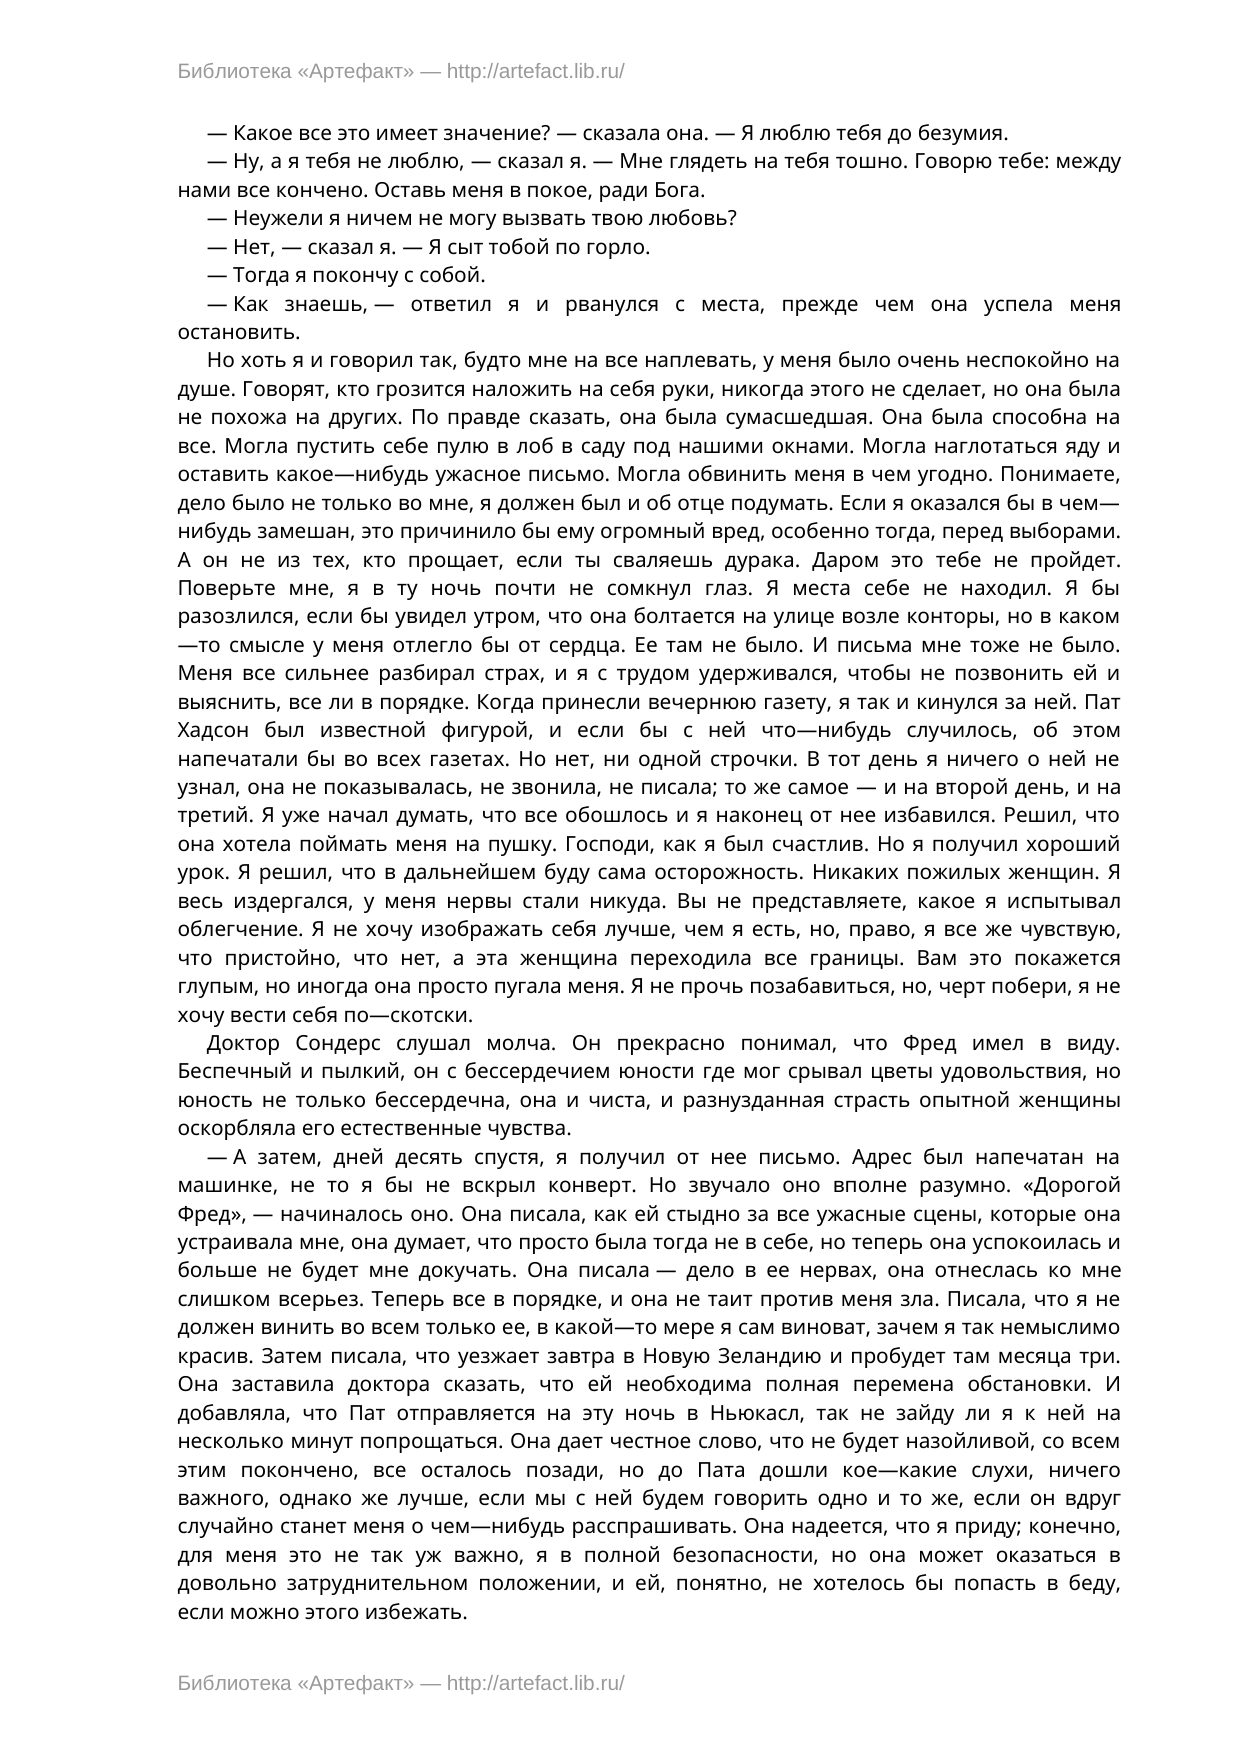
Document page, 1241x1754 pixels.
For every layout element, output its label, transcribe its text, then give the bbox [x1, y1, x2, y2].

text — Какое все это имеет значение? — сказала она. — Я люблю тебя до безумия. [177, 118, 1122, 147]
text — А затем, дней десять спустя, я получил от нее письмо. Адрес был напечатан на машинке, не то я бы не вскрыл конверт. Но звучало оно вполне разумно. «Дорогой Фред», — начиналось оно. Она писала, как ей стыдно за все ужасные сцены, которые она устраивала мне, она думает, что просто была тогда не в себе, но теперь она успокоилась и больше не будет мне докучать. Она писала — дело в ее нервах, она отнеслась ко мне слишком всерьез. Теперь все в порядке, и она не таит против меня зла. Писала, что я не должен винить во всем только ее, в какой—то мере я сам виноват, зачем я так немыслимо красив. Затем писала, что уезжает завтра в Новую Зеландию и пробудет там месяца три. Она заставила доктора сказать, что ей необходима полная перемена обстановки. И добавляла, что Пат отправляется на эту ночь в Ньюкасл, так не зайду ли я к ней на несколько минут попрощаться. Она дает честное слово, что не будет назойливой, со всем этим покончено, все осталось позади, но до Пата дошли кое—какие слухи, ничего важного, однако же лучше, если мы с ней будем говорить одно и то же, если он вдруг случайно станет меня о чем—нибудь расспрашивать. Она надеется, что я приду; конечно, для меня это не так уж важно, я в полной безопасности, но она может оказаться в довольно затруднительном положении, и ей, понятно, не хотелось бы попасть в беду, если можно этого избежать. [177, 1142, 1122, 1625]
text — Как знаешь, — ответил я и рванулся с места, прежде чем она успела меня остановить. [177, 289, 1122, 346]
text — Неужели я ничем не могу вызвать твою любовь? [177, 203, 1122, 232]
text Доктор Сондерс слушал молча. Он прекрасно понимал, что Фред имел в виду. Беспечный и пылкий, он с бессердечием юности где мог срывал цветы удовольствия, но юность не только бессердечна, она и чиста, и разнузданная страсть опытной женщины оскорбляла его естественные чувства. [177, 1028, 1122, 1142]
text Но хоть я и говорил так, будто мне на все наплевать, у меня было очень неспокойно на душе. Говорят, кто грозится наложить на себя руки, никогда этого не сделает, но она была не похожа на других. По правде сказать, она была сумасшедшая. Она была способна на все. Могла пустить себе пулю в лоб в саду под нашими окнами. Могла наглотаться яду и оставить какое—нибудь ужасное письмо. Могла обвинить меня в чем угодно. Понимаете, дело было не только во мне, я должен был и об отце подумать. Если я оказался бы в чем—нибудь замешан, это причинило бы ему огромный вред, особенно тогда, перед выборами. А он не из тех, кто прощает, если ты сваляешь дурака. Даром это тебе не пройдет. Поверьте мне, я в ту ночь почти не сомкнул глаз. Я места себе не находил. Я бы разозлился, если бы увидел утром, что она болтается на улице возле конторы, но в каком—то смысле у меня отлегло бы от сердца. Ее там не было. И письма мне тоже не было. Меня все сильнее разбирал страх, и я с трудом удерживался, чтобы не позвонить ей и выяснить, все ли в порядке. Когда принесли вечернюю газету, я так и кинулся за ней. Пат Хадсон был известной фигурой, и если бы с ней что—нибудь случилось, об этом напечатали бы во всех газетах. Но нет, ни одной строчки. В тот день я ничего о ней не узнал, она не показывалась, не звонила, не писала; то же самое — и на второй день, и на третий. Я уже начал думать, что все обошлось и я наконец от нее избавился. Решил, что она хотела поймать меня на пушку. Господи, как я был счастлив. Но я получил хороший урок. Я решил, что в дальнейшем буду сама осторожность. Никаких пожилых женщин. Я весь издергался, у меня нервы стали никуда. Вы не представляете, какое я испытывал облегчение. Я не хочу изображать себя лучше, чем я есть, но, право, я все же чувствую, что пристойно, что нет, а эта женщина переходила все границы. Вам это покажется глупым, но иногда она просто пугала меня. Я не прочь позабавиться, но, черт побери, я не хочу вести себя по—скотски. [177, 346, 1122, 1028]
text — Тогда я покончу с собой. [177, 260, 1122, 289]
text — Нет, — сказал я. — Я сыт тобой по горло. [177, 232, 1122, 260]
text — Ну, а я тебя не люблю, — сказал я. — Мне глядеть на тебя тошно. Говорю тебе: между нами все кончено. Оставь меня в покое, ради Бога. [177, 147, 1122, 203]
